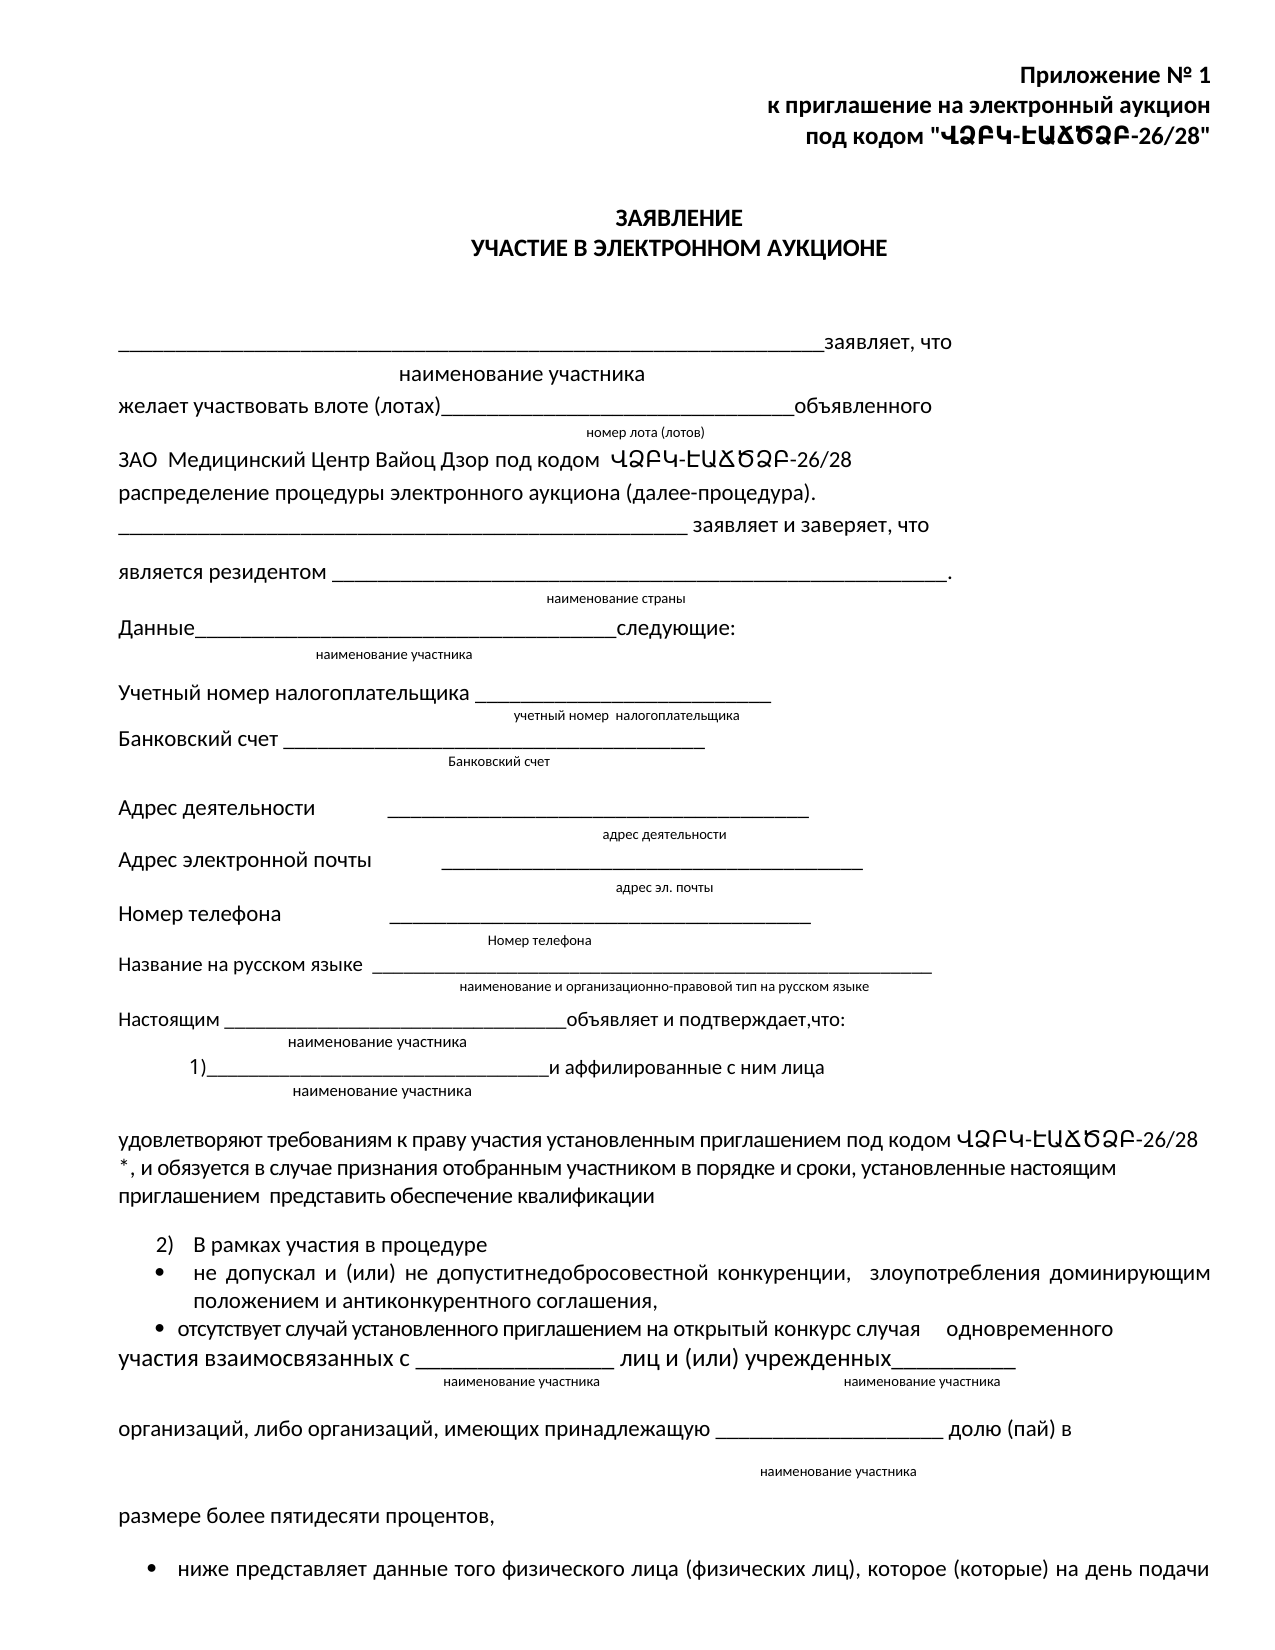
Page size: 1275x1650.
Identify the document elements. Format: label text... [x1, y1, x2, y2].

text Приложение № 1 [118, 59, 1211, 89]
text Учетный номер налогоплательщика __________________________ [118, 678, 1211, 706]
text Номер телефона [487, 931, 1211, 949]
text наименование участника [399, 359, 1211, 387]
text удовлетворяют требованиям к праву участия установленным приглашением под кодом ՎՁԲԿ-ԷԱՃԾՁԲ-26/28 *, и обязуется в случае признания отобранным участником в порядке и сроки, установленные настоящим приглашением представить обеспечение квалификации [118, 1125, 1211, 1209]
text ______________________________________________________________заявляет, что [118, 327, 1211, 355]
text Адрес деятельности _____________________________________ [118, 793, 1211, 821]
list отсутствует случай установленного приглашением на открытый конкурс случая одновременного [156, 1314, 1211, 1342]
text 1)_________________________________и аффилированные с ним лица [118, 1052, 1211, 1080]
text наименование и организационно-правовой тип на русском языке [118, 977, 1211, 994]
text ЗАО Медицинский Центр Вайоц Дзор под кодом ՎՁԲԿ-ԷԱՃԾՁԲ-26/28 [118, 445, 1211, 473]
text наименование участника [118, 1080, 1211, 1101]
text адрес деятельности [118, 825, 1211, 843]
text __________________________________________________ заявляет и заверяет, что [118, 510, 1211, 538]
text наименование участника [118, 1032, 1211, 1052]
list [148, 1554, 1211, 1582]
text наименование участника наименование участника [443, 1372, 1211, 1390]
list не допускал и (или) не допуститнедобросовестной конкуренции, злоупотребления доминирующим положением и антиконкурентного соглашения, [156, 1258, 1211, 1314]
text Банковский счет [118, 752, 1211, 770]
text учетный номер налогоплательщика [118, 706, 1211, 724]
text Настоящим _________________________________объявляет и подтверждает,что: [118, 1006, 1211, 1032]
text Данные_____________________________________следующие: [118, 613, 1211, 641]
text Банковский счет _____________________________________ [118, 724, 1211, 752]
text размере более пятидесяти процентов, [118, 1501, 1211, 1529]
text участия взаимосвязанных с ________________ лиц и (или) учрежденных__________ [118, 1342, 1211, 1372]
text номер лота (лотов) [576, 423, 1211, 441]
text ЗАЯВЛЕНИЕ [148, 202, 1211, 232]
text Название на русском языке ______________________________________________________ [118, 951, 1211, 977]
text Номер телефона _____________________________________ [118, 899, 1211, 927]
text организаций, либо организаций, имеющих принадлежащую ____________________ долю (пай) в [118, 1414, 1211, 1442]
list В рамках участия в процедуре [156, 1230, 1211, 1258]
text Адрес электронной почты _____________________________________ [118, 846, 1211, 874]
text желает участвовать влоте (лотах)_______________________________объявленного [118, 391, 1211, 419]
text наименование участника [118, 1462, 1211, 1480]
text распределение процедуры электронного аукциона (далее-процедура). [118, 478, 1211, 506]
text к приглашение на электронный аукцион [148, 89, 1211, 120]
text адрес эл. почты [118, 878, 1211, 896]
text наименование страны [546, 589, 1211, 607]
text под кодом "ՎՁԲԿ-ԷԱՃԾՁԲ-26/28" [148, 120, 1211, 151]
text наименование участника [118, 645, 1211, 663]
text является резидентом ______________________________________________________. [118, 557, 1211, 585]
text УЧАСТИЕ В ЭЛЕКТРОННОМ АУКЦИОНЕ [148, 232, 1211, 263]
